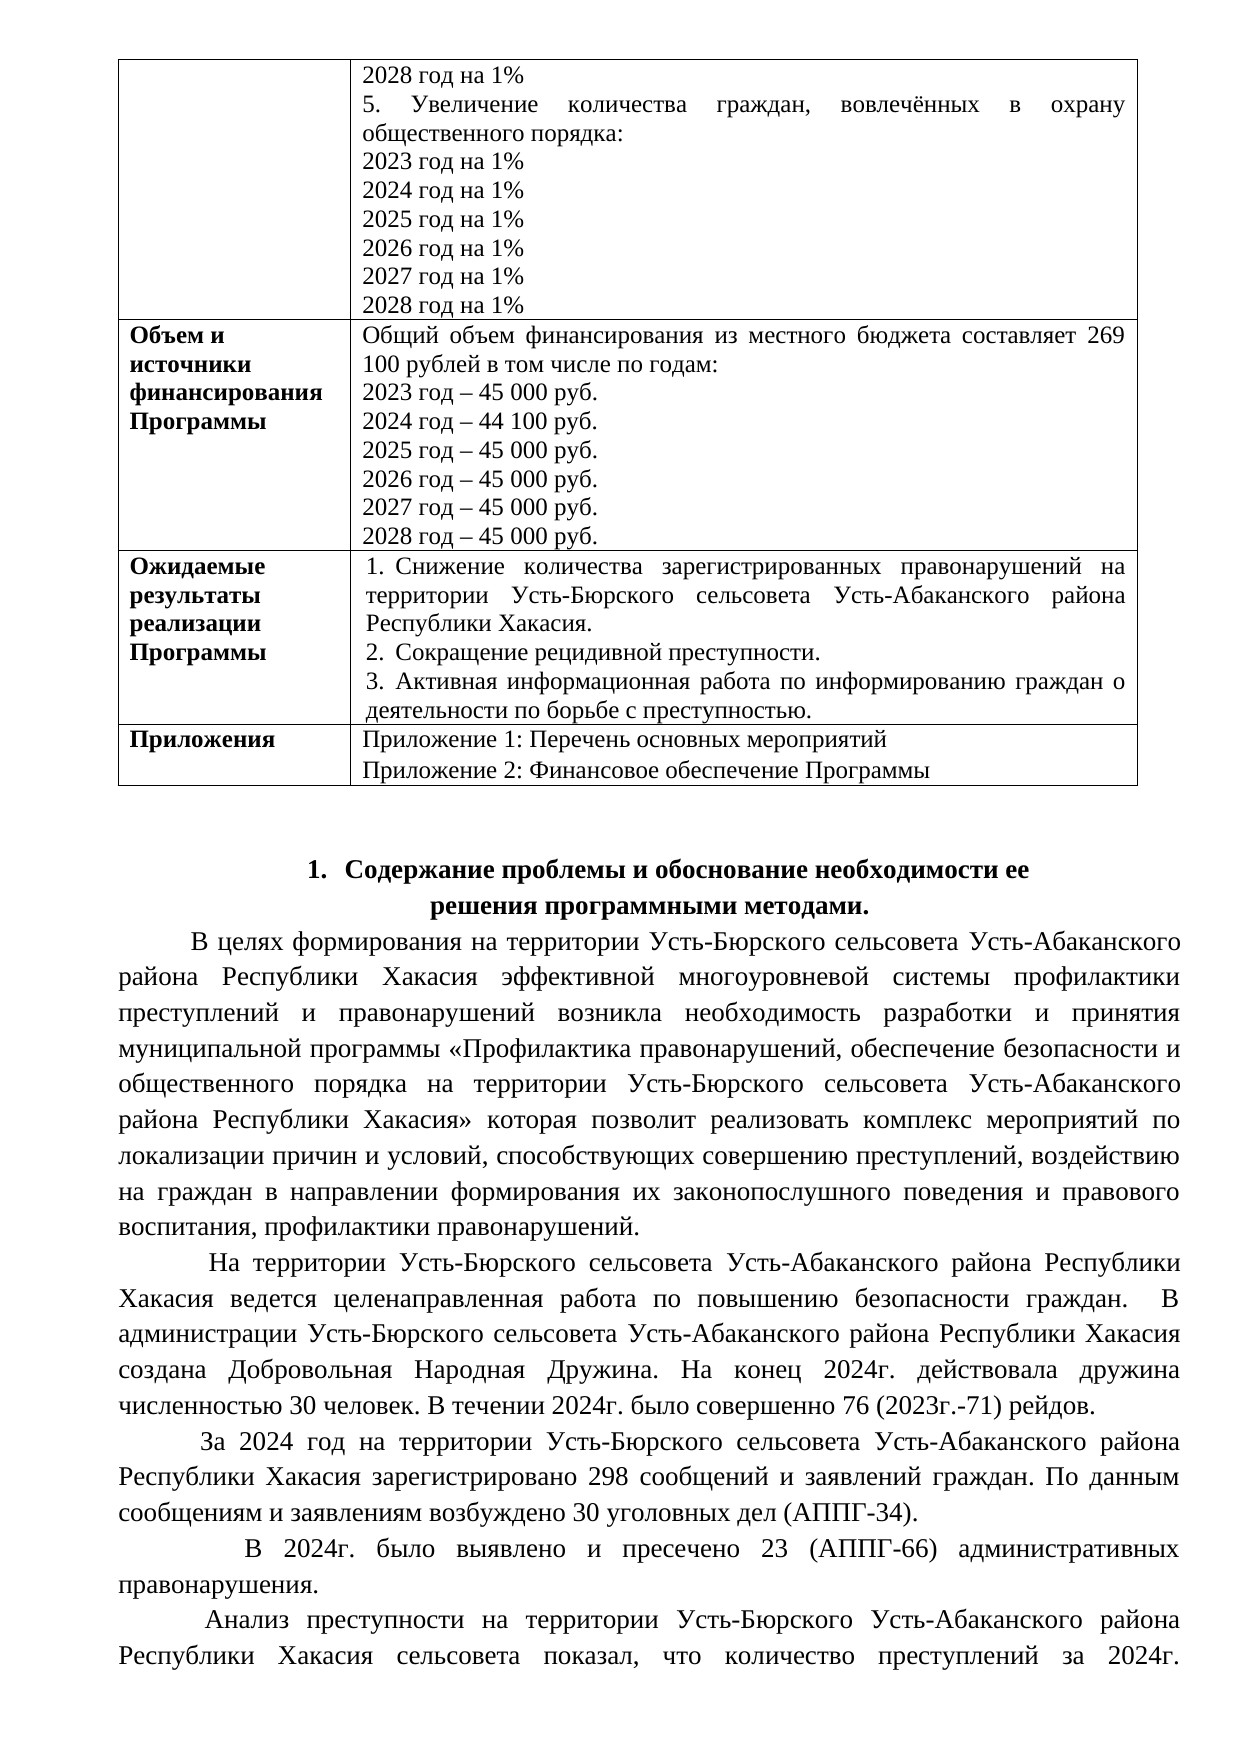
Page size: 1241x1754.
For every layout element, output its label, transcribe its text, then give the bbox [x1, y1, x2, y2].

text В 2024г. было выявлено и пресечено 23 (АППГ-66) административных правонарушения. [118, 1532, 1181, 1599]
table_cell Ожидаемые результаты реализации Программы [119, 551, 350, 723]
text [118, 1603, 1181, 1670]
text На территории Усть-Бюрского сельсовета Усть-Абаканского района Республики Хакасия ведется целенаправленная работа по повышению безопасности граждан. В администрации Усть-Бюрского сельсовета Усть-Абаканского района Республики Хакасия создана Добровольная Народная Дружина. На конец 2024г. действовала дружина численностью 30 человек. В течении 2024г. было совершенно 76 (2023г.-71) рейдов. [118, 1246, 1181, 1420]
list Содержание проблемы и обоснование необходимости ее [156, 853, 1181, 884]
text За 2024 год на территории Усть-Бюрского сельсовета Усть-Абаканского района Республики Хакасия зарегистрировано 298 сообщений и заявлений граждан. По данным сообщениям и заявлениям возбуждено 30 уголовных дел (АППГ-34). [118, 1425, 1181, 1527]
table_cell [351, 60, 1137, 319]
table_cell Общий объем финансирования из местного бюджета составляет 269 100 рублей в том числе по годам: 2023 год – 45 000 руб. 2024 год – 44 100 руб. 2025 год – 45 000 руб. 2026 год – 45 000 руб. 2027 год – 45 000 руб. 2028 год – 45 000 руб. [351, 320, 1137, 550]
table_cell Приложение 1: Перечень основных мероприятий Приложение 2: Финансовое обеспечение Программы [351, 725, 1137, 785]
table_cell Объем и источники финансирования Программы [119, 320, 350, 550]
text В целях формирования на территории Усть-Бюрского сельсовета Усть-Абаканского района Республики Хакасия эффективной многоуровневой системы профилактики преступлений и правонарушений возникла необходимость разработки и принятия муниципальной программы «Профилактика правонарушений, обеспечение безопасности и общественного порядка на территории Усть-Бюрского сельсовета Усть-Абаканского района Республики Хакасия» которая позволит реализовать комплекс мероприятий по локализации причин и условий, способствующих совершению преступлений, воздействию на граждан в направлении формирования их законопослушного поведения и правового воспитания, профилактики правонарушений. [118, 924, 1181, 1242]
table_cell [119, 60, 350, 319]
text решения программными методами. [118, 889, 1181, 920]
table_cell Снижение количества зарегистрированных правонарушений на территории Усть-Бюрского сельсовета Усть-Абаканского района Республики Хакасия. Сокращение рецидивной преступности. Активная информационная работа по информированию граждан о деятельности по борьбе с преступностью. [351, 551, 1137, 723]
table_cell Приложения [119, 725, 350, 785]
